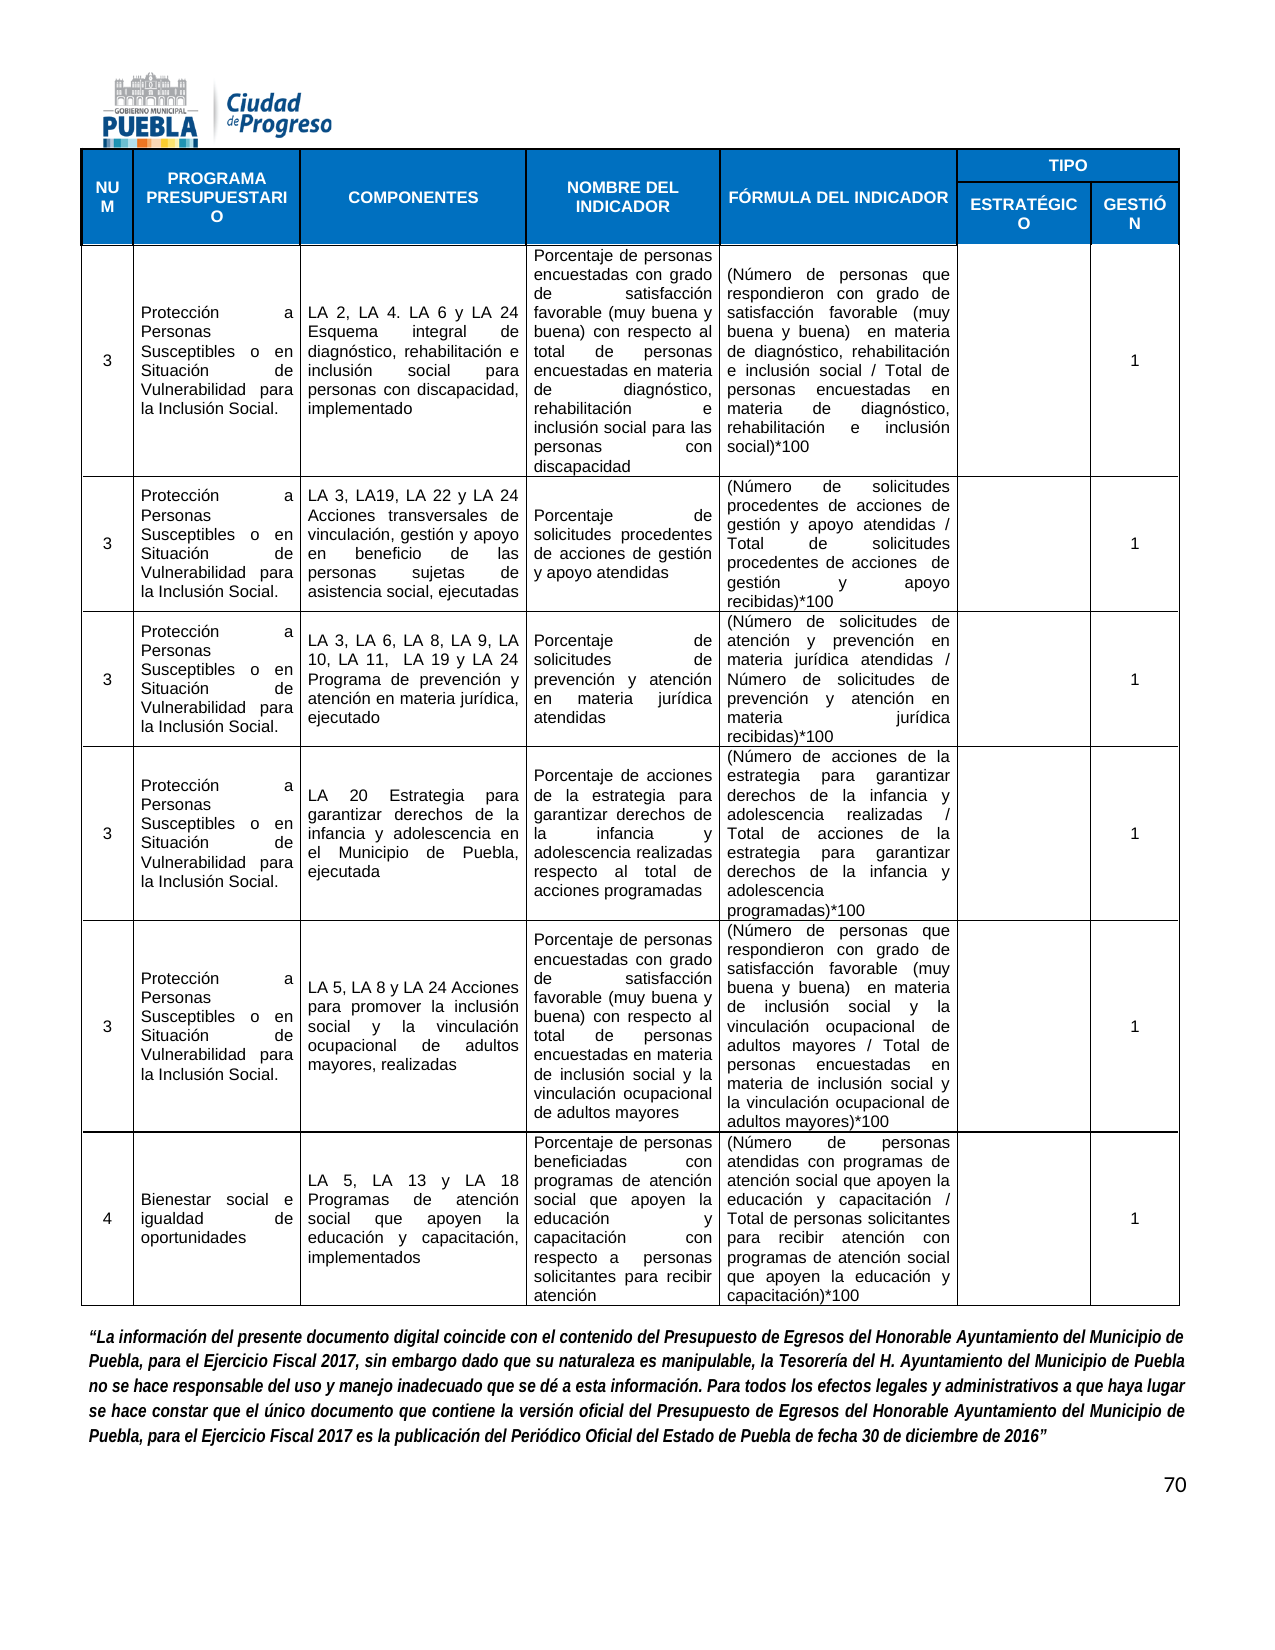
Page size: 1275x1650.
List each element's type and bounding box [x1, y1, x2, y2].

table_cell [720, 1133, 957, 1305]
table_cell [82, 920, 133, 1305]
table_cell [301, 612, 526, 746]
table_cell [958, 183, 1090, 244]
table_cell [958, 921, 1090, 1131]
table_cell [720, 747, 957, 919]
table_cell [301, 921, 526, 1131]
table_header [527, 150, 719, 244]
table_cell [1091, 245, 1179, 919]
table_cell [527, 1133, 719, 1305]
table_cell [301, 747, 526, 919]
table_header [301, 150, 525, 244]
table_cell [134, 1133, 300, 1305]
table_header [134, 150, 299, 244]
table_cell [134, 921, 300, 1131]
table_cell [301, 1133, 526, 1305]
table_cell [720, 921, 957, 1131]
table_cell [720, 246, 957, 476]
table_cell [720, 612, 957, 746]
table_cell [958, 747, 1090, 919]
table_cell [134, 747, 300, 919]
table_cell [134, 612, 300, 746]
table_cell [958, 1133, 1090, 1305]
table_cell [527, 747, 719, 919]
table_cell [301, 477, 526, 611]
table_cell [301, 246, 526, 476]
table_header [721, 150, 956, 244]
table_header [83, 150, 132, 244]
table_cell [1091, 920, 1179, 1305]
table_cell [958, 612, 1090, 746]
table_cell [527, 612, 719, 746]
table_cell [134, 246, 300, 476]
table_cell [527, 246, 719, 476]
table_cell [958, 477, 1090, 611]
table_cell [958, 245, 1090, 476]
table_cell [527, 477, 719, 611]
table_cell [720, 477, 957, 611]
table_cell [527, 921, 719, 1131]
picture [103, 72, 332, 148]
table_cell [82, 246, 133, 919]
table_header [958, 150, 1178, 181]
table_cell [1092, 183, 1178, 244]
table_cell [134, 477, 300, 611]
